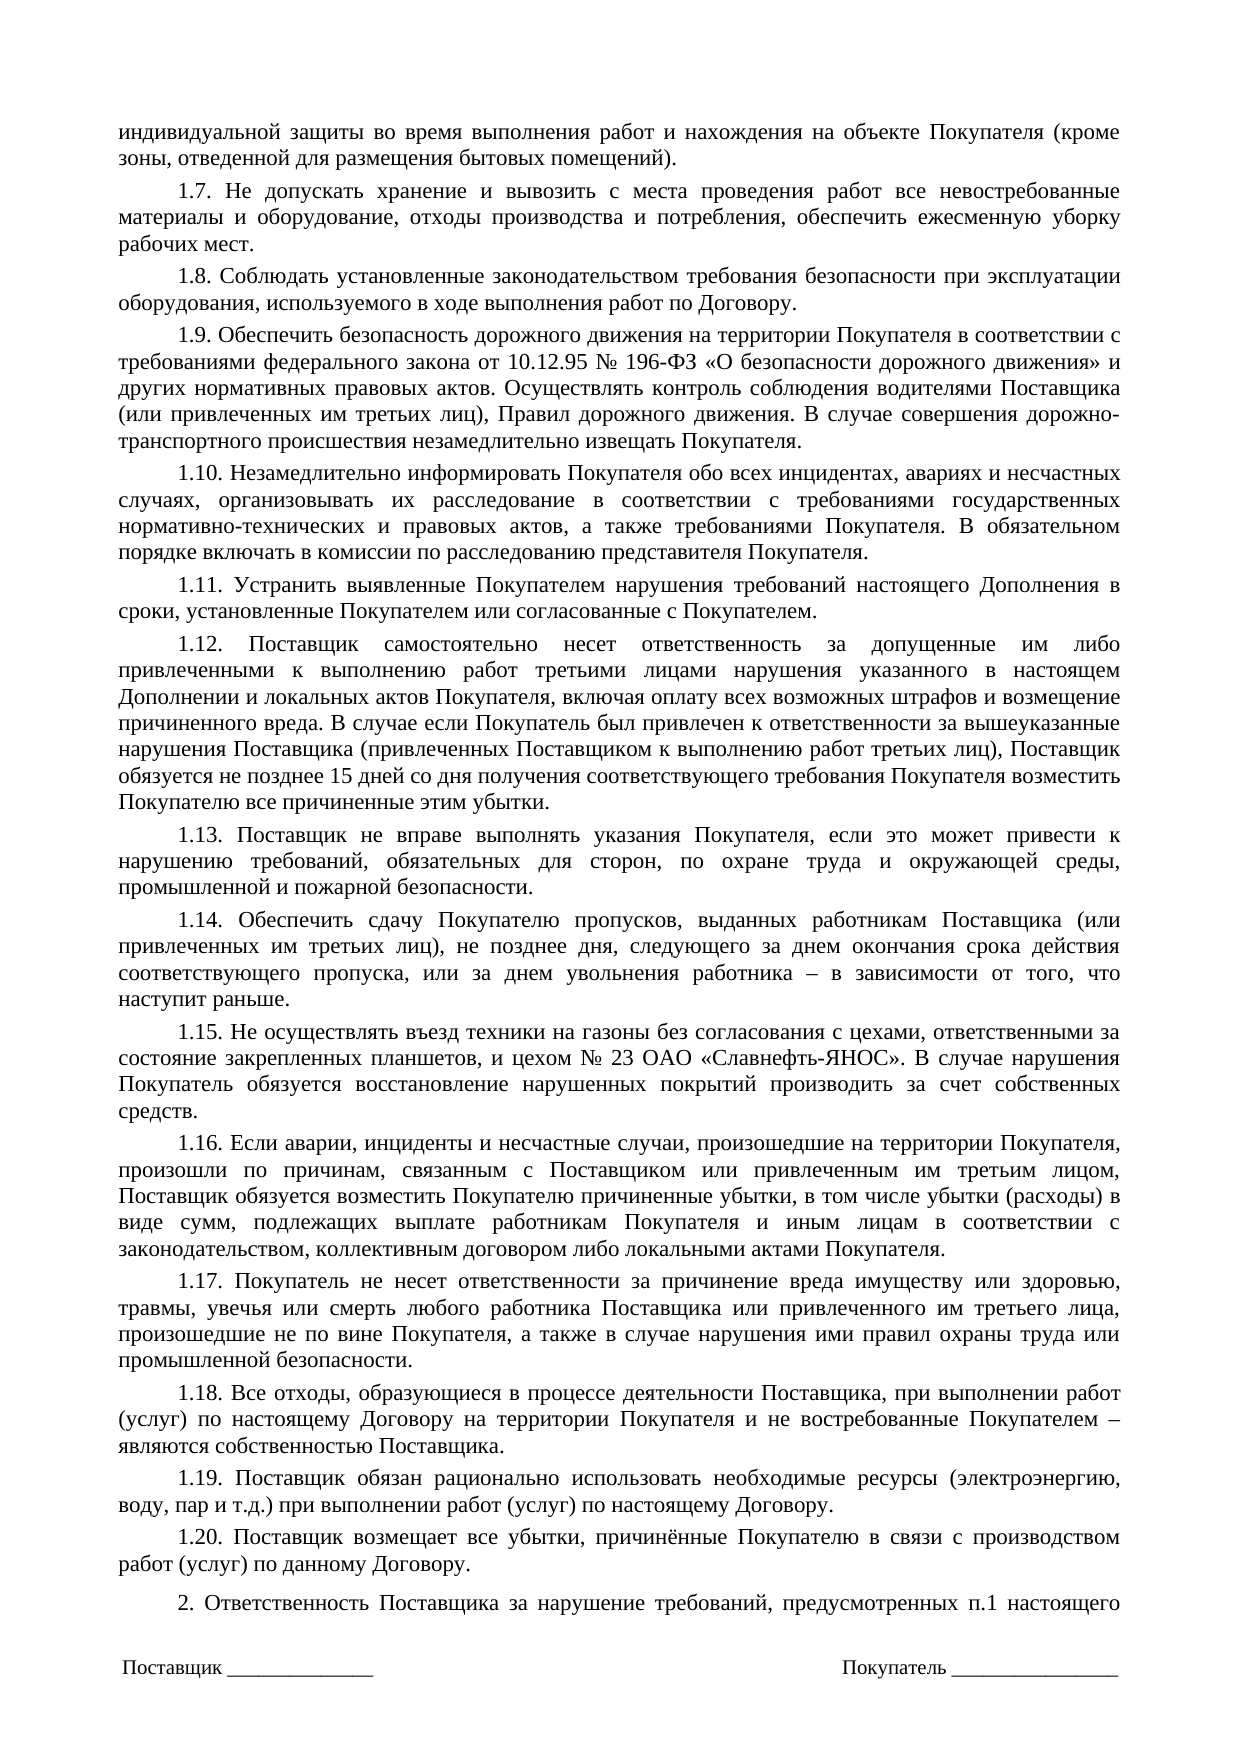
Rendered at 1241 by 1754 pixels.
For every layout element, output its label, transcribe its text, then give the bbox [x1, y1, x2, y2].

text 1.20. Поставщик возмещает все убытки, причинённые Покупателю в связи с производством работ (услуг) по данному Договору. [118, 1523, 1122, 1576]
text 1.10. Незамедлительно информировать Покупателя обо всех инцидентах, авариях и несчастных случаях, организовывать их расследование в соответствии с требованиями государственных нормативно-технических и правовых актов, а также требованиями Покупателя. В обязательном порядке включать в комиссии по расследованию представителя Покупателя. [118, 459, 1122, 565]
text 1.8. Соблюдать установленные законодательством требования безопасности при эксплуатации оборудования, используемого в ходе выполнения работ по Договору. [118, 262, 1122, 315]
text 1.18. Все отходы, образующиеся в процессе деятельности Поставщика, при выполнении работ (услуг) по настоящему Договору на территории Покупателя и не востребованные Покупателем – являются собственностью Поставщика. [118, 1379, 1122, 1458]
text 1.16. Если аварии, инциденты и несчастные случаи, произошедшие на территории Покупателя, произошли по причинам, связанным с Поставщиком или привлеченным им третьим лицом, Поставщик обязуется возместить Покупателю причиненные убытки, в том числе убытки (расходы) в виде сумм, подлежащих выплате работникам Покупателя и иным лицам в соответствии с законодательством, коллективным договором либо локальными актами Покупателя. [118, 1129, 1122, 1261]
text 1.9. Обеспечить безопасность дорожного движения на территории Покупателя в соответствии с требованиями федерального закона от 10.12.95 № 196-ФЗ «О безопасности дорожного движения» и других нормативных правовых актов. Осуществлять контроль соблюдения водителями Поставщика (или привлеченных им третьих лиц), Правил дорожного движения. В случае совершения дорожно-транспортного происшествия незамедлительно извещать Покупателя. [118, 321, 1122, 453]
text 1.19. Поставщик обязан рационально использовать необходимые ресурсы (электроэнергию, воду, пар и т.д.) при выполнении работ (услуг) по настоящему Договору. [118, 1464, 1122, 1517]
text 1.11. Устранить выявленные Покупателем нарушения требований настоящего Дополнения в сроки, установленные Покупателем или согласованные с Покупателем. [118, 571, 1122, 624]
text 1.7. Не допускать хранение и вывозить с места проведения работ все невостребованные материалы и оборудование, отходы производства и потребления, обеспечить ежесменную уборку рабочих мест. [118, 177, 1122, 256]
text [118, 118, 1122, 171]
text 1.17. Покупатель не несет ответственности за причинение вреда имуществу или здоровью, травмы, увечья или смерть любого работника Поставщика или привлеченного им третьего лица, произошедшие не по вине Покупателя, а также в случае нарушения ими правил охраны труда или промышленной безопасности. [118, 1267, 1122, 1373]
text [118, 1588, 1122, 1615]
text 1.15. Не осуществлять въезд техники на газоны без согласования с цехами, ответственными за состояние закрепленных планшетов, и цехом № 23 ОАО «Славнефть-ЯНОС». В случае нарушения Покупатель обязуется восстановление нарушенных покрытий производить за счет собственных средств. [118, 1018, 1122, 1123]
text 1.12. Поставщик самостоятельно несет ответственность за допущенные им либо привлеченными к выполнению работ третьими лицами нарушения указанного в настоящем Дополнении и локальных актов Покупателя, включая оплату всех возможных штрафов и возмещение причиненного вреда. В случае если Покупатель был привлечен к ответственности за вышеуказанные нарушения Поставщика (привлеченных Поставщиком к выполнению работ третьих лиц), Поставщик обязуется не позднее 15 дней со дня получения соответствующего требования Покупателя возместить Покупателю все причиненные этим убытки. [118, 630, 1122, 814]
text 1.13. Поставщик не вправе выполнять указания Покупателя, если это может привести к нарушению требований, обязательных для сторон, по охране труда и окружающей среды, промышленной и пожарной безопасности. [118, 821, 1122, 900]
text 1.14. Обеспечить сдачу Покупателю пропусков, выданных работникам Поставщика (или привлеченных им третьих лиц), не позднее дня, следующего за днем окончания срока действия соответствующего пропуска, или за днем увольнения работника – в зависимости от того, что наступит раньше. [118, 906, 1122, 1011]
